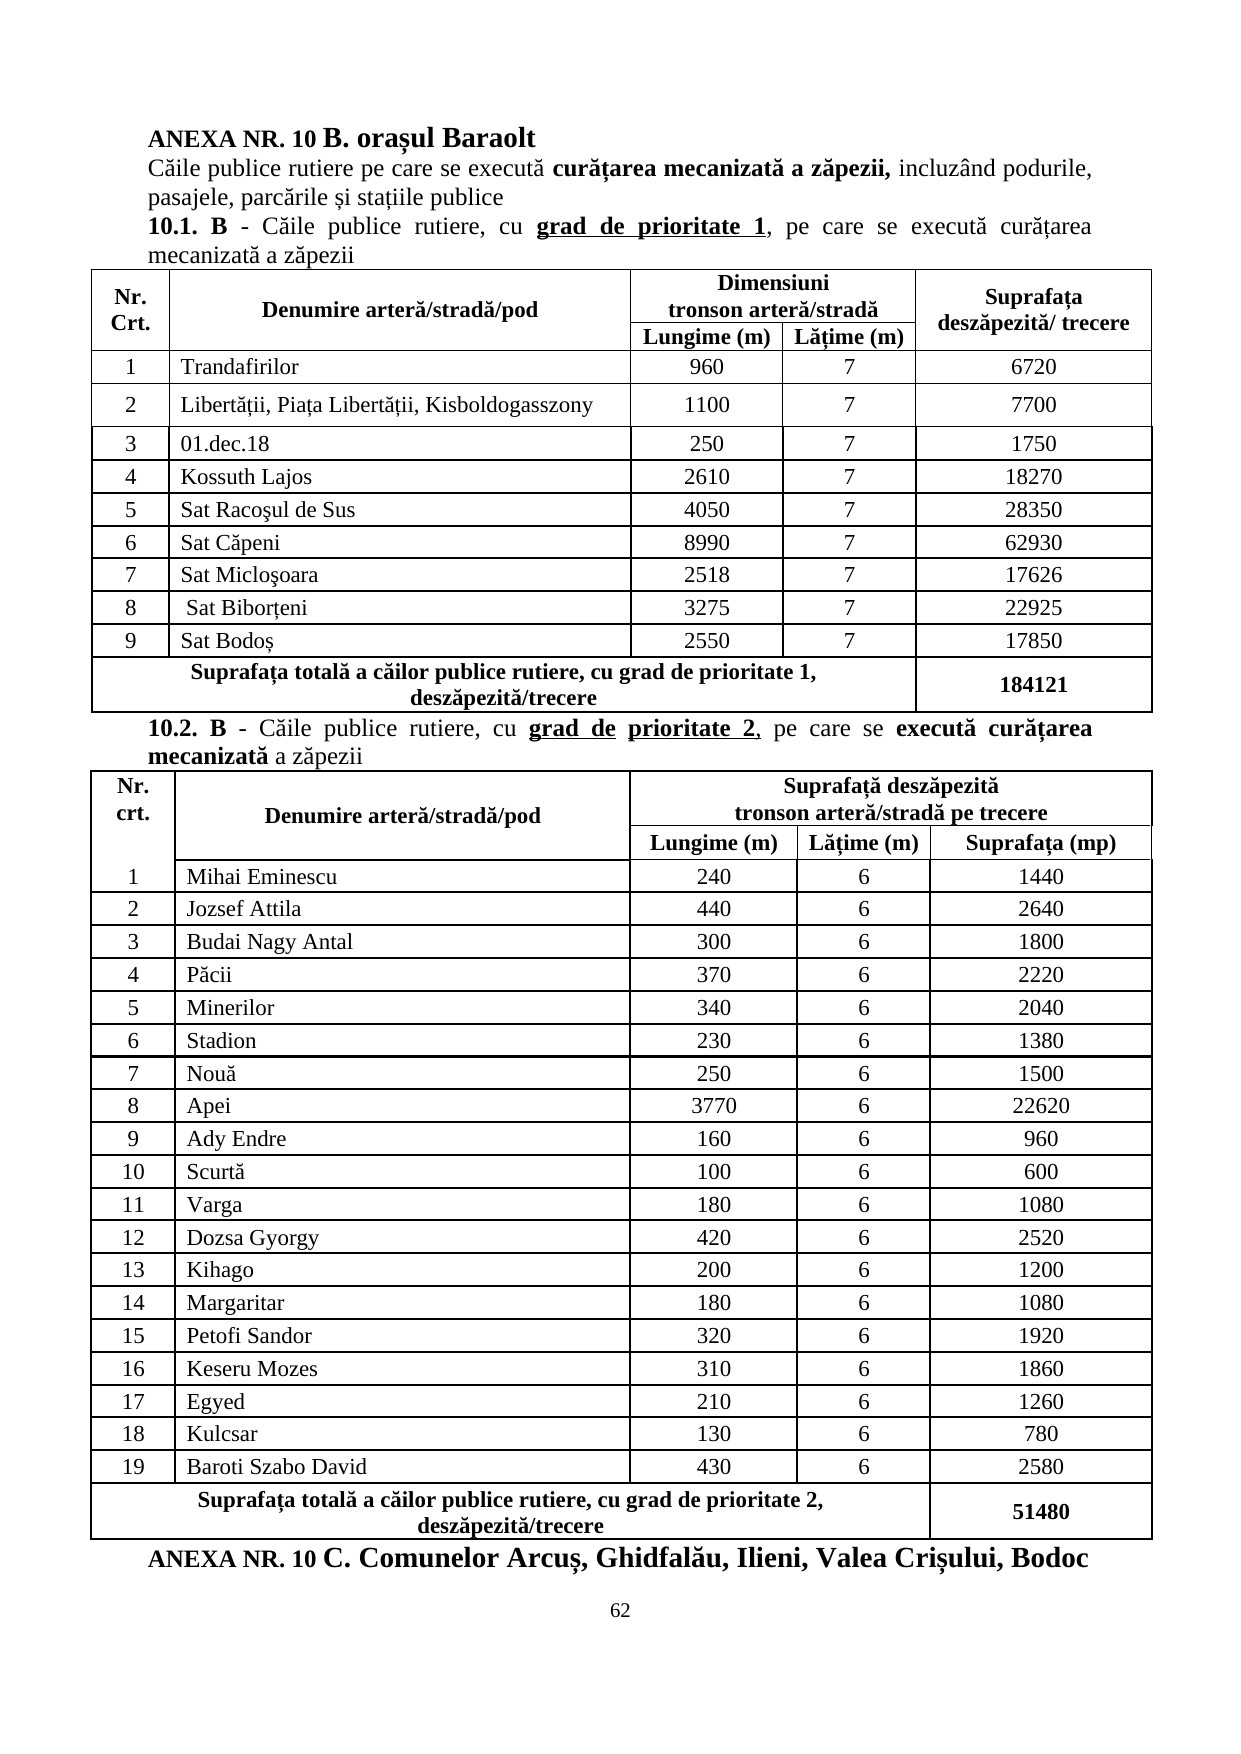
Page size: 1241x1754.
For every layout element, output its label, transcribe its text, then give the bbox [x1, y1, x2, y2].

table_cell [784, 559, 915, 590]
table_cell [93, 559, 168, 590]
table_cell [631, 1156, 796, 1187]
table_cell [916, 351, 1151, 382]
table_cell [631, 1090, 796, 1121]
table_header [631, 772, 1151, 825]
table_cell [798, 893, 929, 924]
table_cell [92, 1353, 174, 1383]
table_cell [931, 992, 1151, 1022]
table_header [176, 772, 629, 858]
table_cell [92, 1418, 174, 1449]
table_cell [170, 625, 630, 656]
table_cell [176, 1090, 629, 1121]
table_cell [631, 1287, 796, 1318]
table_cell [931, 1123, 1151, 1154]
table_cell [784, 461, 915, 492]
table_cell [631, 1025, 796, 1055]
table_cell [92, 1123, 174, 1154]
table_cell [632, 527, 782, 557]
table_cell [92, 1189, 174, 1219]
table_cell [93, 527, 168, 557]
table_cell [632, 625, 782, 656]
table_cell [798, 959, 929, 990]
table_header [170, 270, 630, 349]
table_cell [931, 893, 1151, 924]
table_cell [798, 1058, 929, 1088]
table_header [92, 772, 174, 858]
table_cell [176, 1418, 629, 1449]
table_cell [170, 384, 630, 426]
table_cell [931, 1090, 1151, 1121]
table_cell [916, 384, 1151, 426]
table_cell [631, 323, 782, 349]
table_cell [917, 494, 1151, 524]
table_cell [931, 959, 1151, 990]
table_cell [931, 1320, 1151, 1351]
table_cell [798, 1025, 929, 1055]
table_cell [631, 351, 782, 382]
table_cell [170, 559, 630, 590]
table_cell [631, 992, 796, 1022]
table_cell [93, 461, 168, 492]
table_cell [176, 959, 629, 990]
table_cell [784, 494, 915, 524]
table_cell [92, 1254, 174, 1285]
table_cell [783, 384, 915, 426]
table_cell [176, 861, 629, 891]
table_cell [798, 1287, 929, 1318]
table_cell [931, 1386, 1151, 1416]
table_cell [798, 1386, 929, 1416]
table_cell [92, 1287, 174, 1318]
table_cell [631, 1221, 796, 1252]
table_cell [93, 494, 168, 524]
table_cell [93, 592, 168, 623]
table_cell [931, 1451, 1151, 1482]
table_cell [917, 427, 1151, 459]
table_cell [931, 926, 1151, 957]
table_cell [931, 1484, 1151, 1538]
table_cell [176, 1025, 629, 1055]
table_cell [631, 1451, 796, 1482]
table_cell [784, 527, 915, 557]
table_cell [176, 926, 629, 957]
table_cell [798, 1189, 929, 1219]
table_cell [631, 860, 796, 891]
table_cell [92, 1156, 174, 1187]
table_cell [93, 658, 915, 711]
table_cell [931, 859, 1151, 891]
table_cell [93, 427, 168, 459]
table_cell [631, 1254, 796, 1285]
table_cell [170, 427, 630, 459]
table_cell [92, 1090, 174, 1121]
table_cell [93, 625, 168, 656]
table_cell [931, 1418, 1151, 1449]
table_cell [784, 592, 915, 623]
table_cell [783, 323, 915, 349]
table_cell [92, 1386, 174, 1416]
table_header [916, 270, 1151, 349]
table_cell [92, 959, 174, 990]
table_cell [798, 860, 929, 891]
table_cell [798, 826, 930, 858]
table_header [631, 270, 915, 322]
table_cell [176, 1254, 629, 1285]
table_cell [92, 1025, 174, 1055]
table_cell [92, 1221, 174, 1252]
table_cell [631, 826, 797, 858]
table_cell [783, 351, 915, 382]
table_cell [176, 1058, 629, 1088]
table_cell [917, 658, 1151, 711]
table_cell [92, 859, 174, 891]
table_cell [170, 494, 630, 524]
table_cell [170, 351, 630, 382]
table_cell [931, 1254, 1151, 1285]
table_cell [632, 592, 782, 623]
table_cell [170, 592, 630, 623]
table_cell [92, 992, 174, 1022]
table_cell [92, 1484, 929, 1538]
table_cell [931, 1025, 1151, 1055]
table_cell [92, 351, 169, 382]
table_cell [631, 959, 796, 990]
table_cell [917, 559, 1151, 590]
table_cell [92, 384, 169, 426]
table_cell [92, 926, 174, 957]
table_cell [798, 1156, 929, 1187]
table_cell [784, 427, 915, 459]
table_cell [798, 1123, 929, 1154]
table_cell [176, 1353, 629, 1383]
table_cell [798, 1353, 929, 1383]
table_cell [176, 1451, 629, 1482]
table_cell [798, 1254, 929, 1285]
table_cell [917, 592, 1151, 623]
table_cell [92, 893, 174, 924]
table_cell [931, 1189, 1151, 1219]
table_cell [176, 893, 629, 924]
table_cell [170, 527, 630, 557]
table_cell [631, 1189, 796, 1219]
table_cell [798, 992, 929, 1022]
text 10.1. B - Căile publice rutiere, cu grad de prioritate 1, pe care se execută curățarea mecanizată a zăpezii [148, 211, 1092, 268]
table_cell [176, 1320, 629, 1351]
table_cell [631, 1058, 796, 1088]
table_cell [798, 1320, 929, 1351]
text ANEXA NR. 10 C. Comunelor Arcuș, Ghidfalău, Ilieni, Valea Crișului, Bodoc [148, 1540, 1092, 1574]
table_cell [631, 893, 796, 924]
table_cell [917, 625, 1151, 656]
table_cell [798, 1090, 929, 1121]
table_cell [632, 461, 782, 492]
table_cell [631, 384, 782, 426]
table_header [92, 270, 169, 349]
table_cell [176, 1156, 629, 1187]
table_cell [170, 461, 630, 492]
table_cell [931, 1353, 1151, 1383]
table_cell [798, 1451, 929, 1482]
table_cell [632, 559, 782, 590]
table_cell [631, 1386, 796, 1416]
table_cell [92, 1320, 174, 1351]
text Căile publice rutiere pe care se execută curățarea mecanizată a zăpezii, incluzând podurile, pasajele, parcările și stațiile publice [148, 153, 1092, 211]
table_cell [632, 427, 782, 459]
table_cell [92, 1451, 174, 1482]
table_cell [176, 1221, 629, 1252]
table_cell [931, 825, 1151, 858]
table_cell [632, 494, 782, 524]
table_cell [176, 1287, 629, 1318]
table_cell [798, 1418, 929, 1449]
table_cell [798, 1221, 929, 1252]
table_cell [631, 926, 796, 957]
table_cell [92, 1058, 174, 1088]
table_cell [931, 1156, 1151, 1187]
text ANEXA NR. 10 B. orașul Baraolt [148, 120, 1092, 153]
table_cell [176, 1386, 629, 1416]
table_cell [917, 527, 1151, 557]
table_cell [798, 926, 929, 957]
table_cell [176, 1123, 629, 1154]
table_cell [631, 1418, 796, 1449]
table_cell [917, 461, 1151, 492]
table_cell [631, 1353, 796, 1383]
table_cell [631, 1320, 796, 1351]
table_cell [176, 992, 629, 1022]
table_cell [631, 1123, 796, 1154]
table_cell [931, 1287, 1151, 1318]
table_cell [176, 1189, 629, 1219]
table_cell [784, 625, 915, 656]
text 10.2. B - Căile publice rutiere, cu grad de prioritate 2, pe care se execută curățarea mecanizată a zăpezii [148, 713, 1092, 770]
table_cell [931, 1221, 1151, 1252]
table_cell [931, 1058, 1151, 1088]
